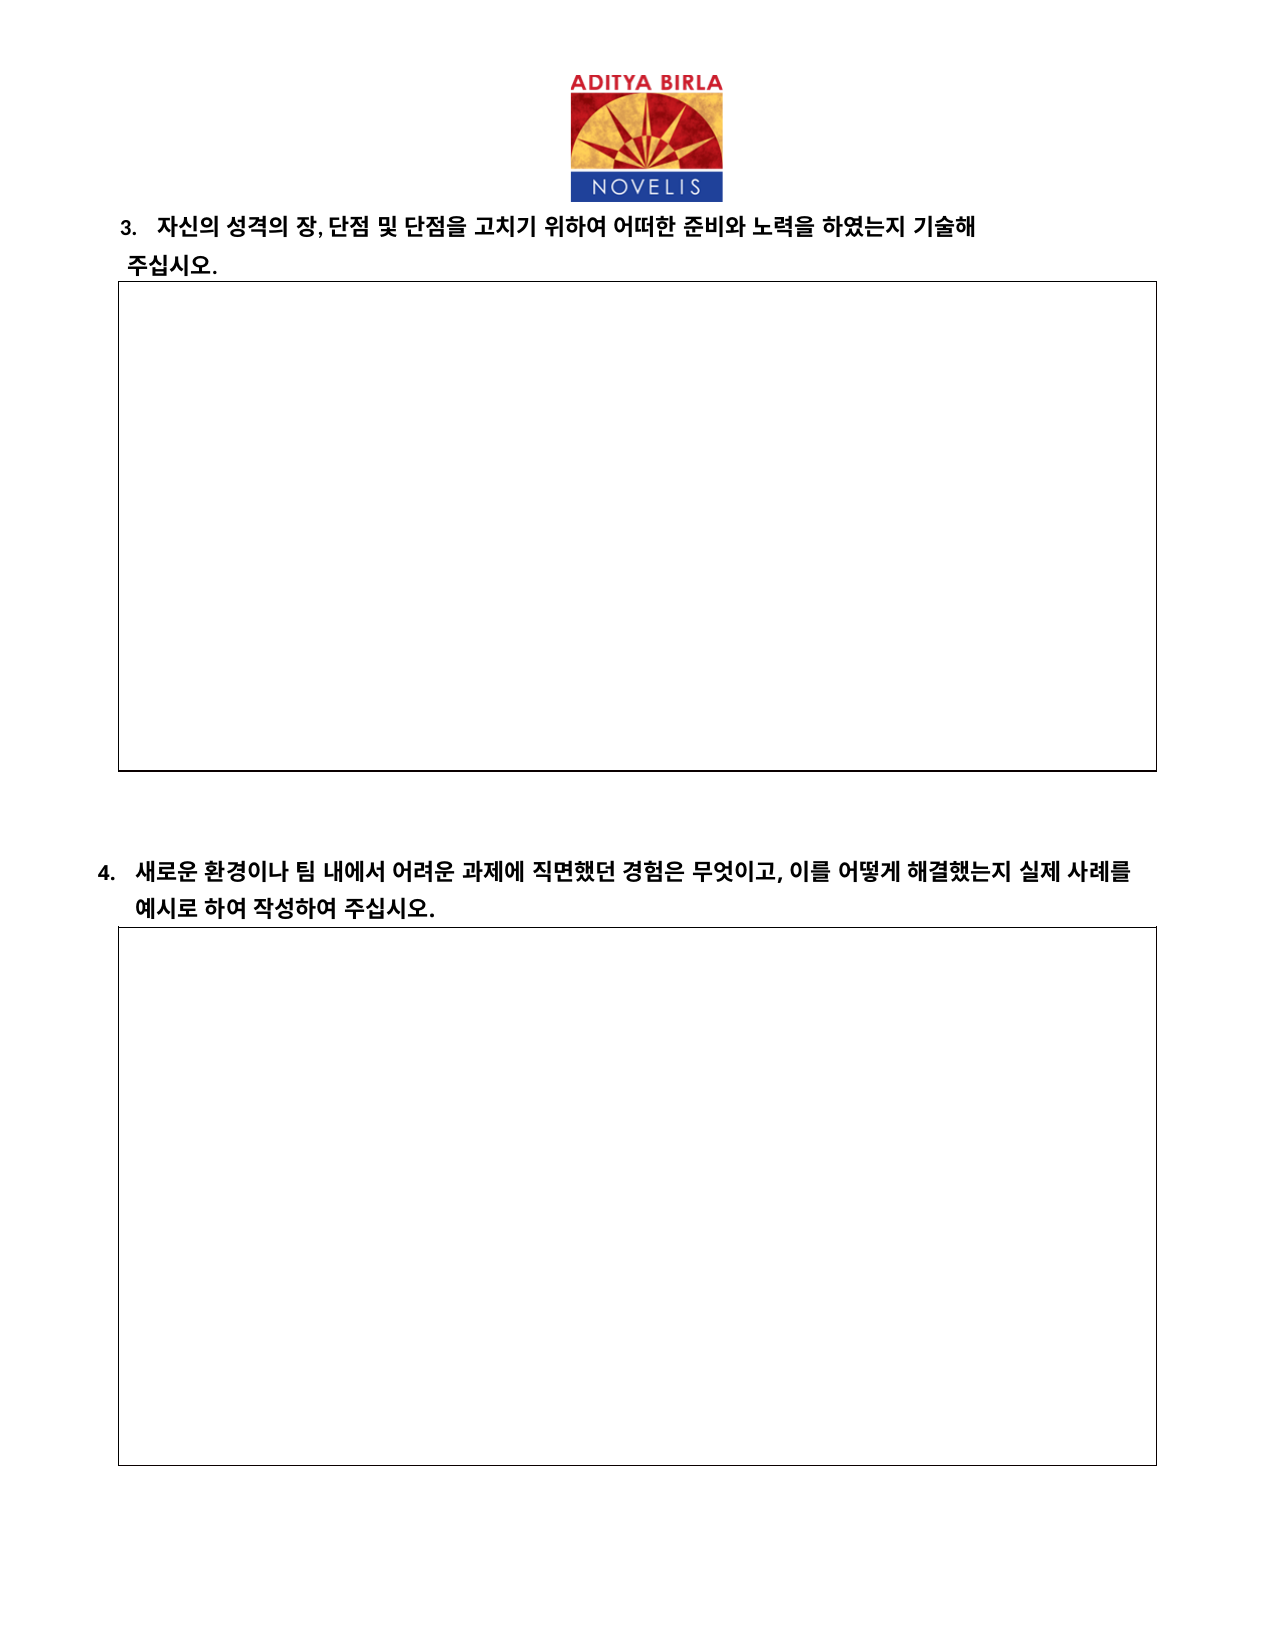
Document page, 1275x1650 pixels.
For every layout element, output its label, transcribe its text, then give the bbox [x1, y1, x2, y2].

list 자신의 성격의 장, 단점 및 단점을 고치기 위하여 어떠한 준비와 노력을 하였는지 기술해 [111, 202, 1171, 244]
list 새로운 환경이나 팀 내에서 어려운 과제에 직면했던 경험은 무엇이고, 이를 어떻게 해결했는지 실제 사례를 예시로 하여 작성하여 주십시오. [89, 847, 1171, 926]
table_header [119, 282, 1156, 770]
table_header [119, 928, 1156, 1464]
text 주십시오. [127, 244, 1162, 281]
picture [570, 75, 723, 202]
